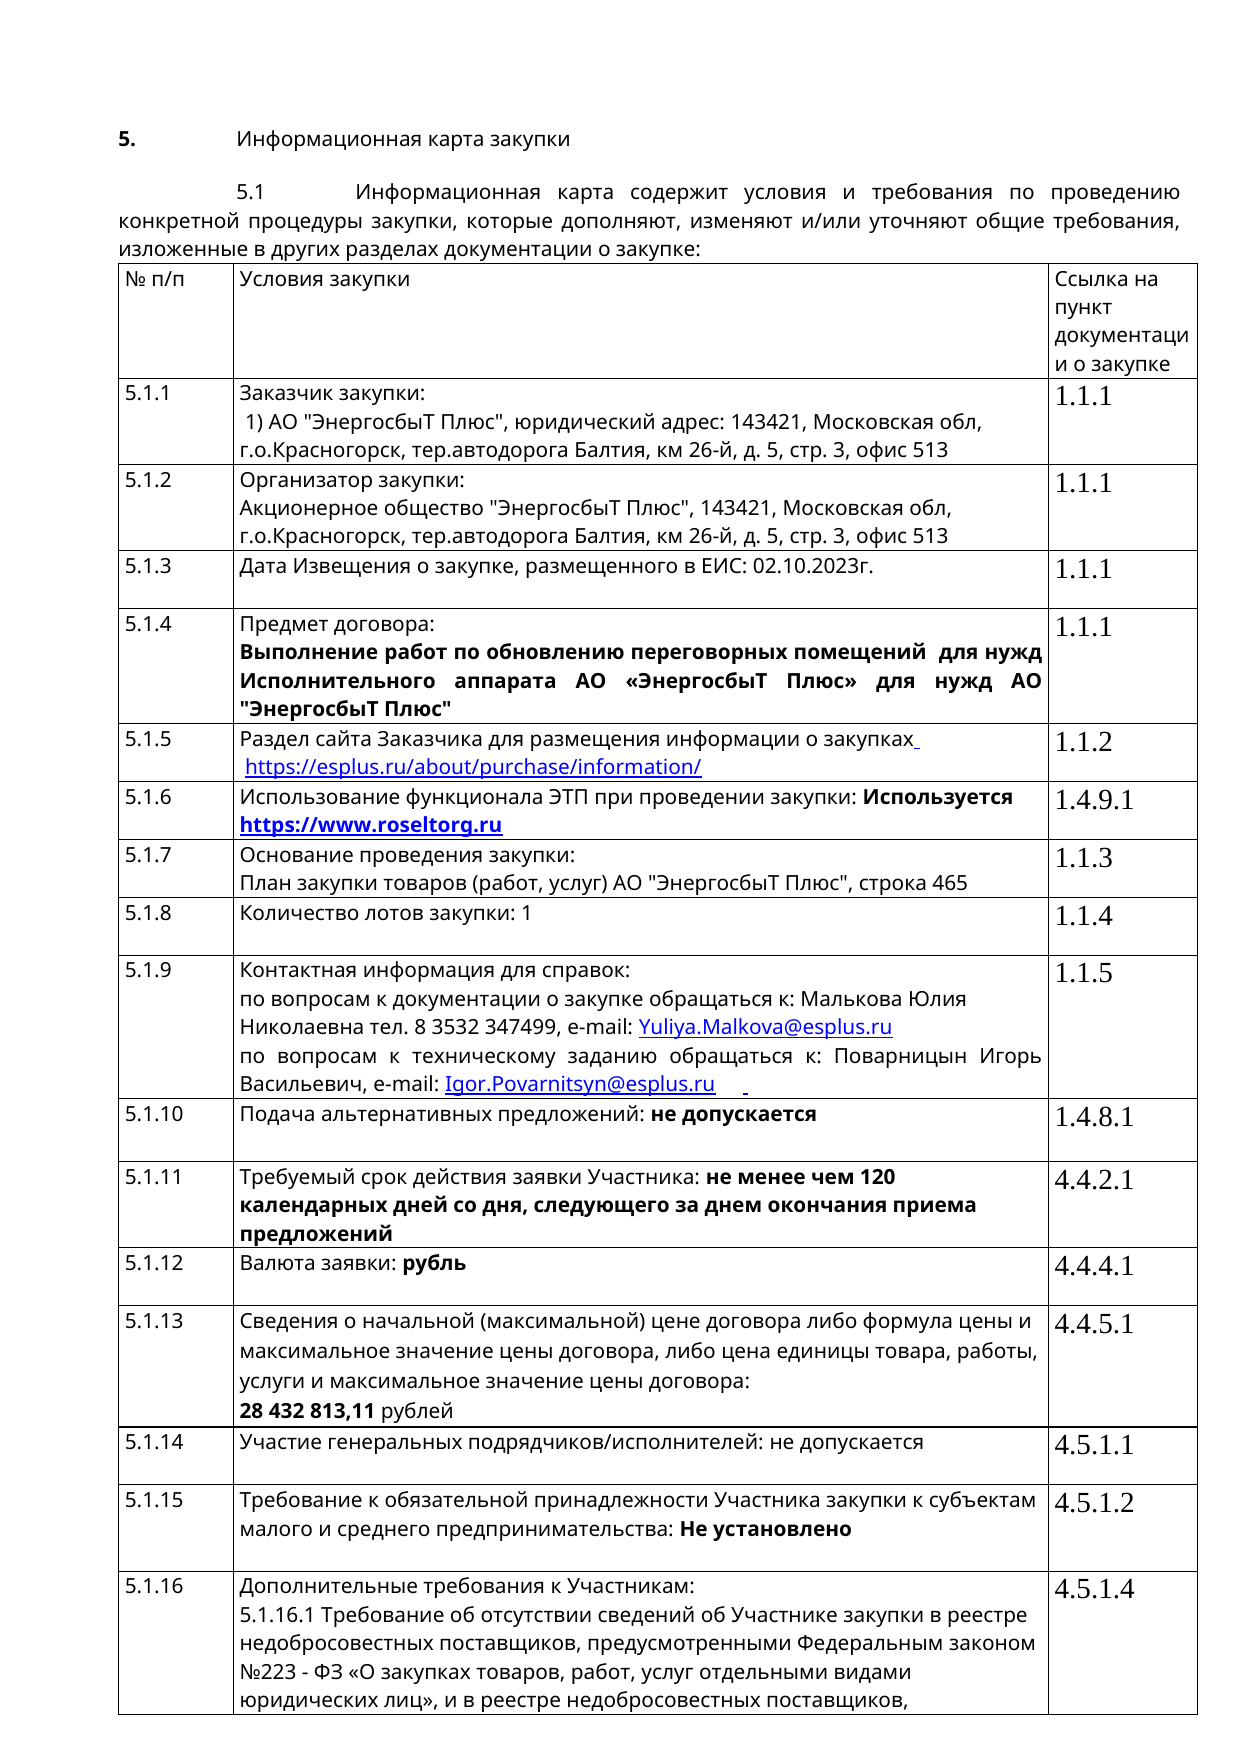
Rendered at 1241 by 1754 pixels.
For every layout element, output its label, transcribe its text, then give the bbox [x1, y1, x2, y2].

table_cell [119, 1248, 233, 1305]
table_cell Контактная информация для справок: по вопросам к документации о закупке обращаться к: Малькова Юлия Николаевна тел. 8 3532 347499, e-mail: Yuliya.Malkova@esplus.ru по вопросам к техническому заданию обращаться к: Поварницын Игорь Васильевич, e-mail: Igor.Povarnitsyn@esplus.ru [234, 956, 1048, 1098]
table_cell [119, 898, 233, 954]
table_cell [119, 840, 233, 897]
table_cell Организатор закупки: Акционерное общество "ЭнергосбыТ Плюс", 143421, Московская обл, г.о.Красногорск, тер.автодорога Балтия, км 26-й, д. 5, стр. 3, офис 513 [234, 465, 1048, 550]
subtitle Информационная карта закупки [118, 124, 1181, 152]
table_cell [119, 956, 233, 1098]
table_cell 1.1.1 [1049, 379, 1197, 464]
table_cell 1.1.2 [1049, 724, 1197, 781]
table_cell Валюта заявки: рубль [234, 1248, 1048, 1305]
table_cell Дата Извещения о закупке, размещенного в ЕИС: 02.10.2023г. [234, 551, 1048, 608]
table_cell [119, 1572, 233, 1714]
table_cell Основание проведения закупки: План закупки товаров (работ, услуг) АО "ЭнергосбыТ Плюс", строка 465 [234, 840, 1048, 897]
table_cell 1.1.1 [1049, 609, 1197, 723]
table_cell Участие генеральных подрядчиков/исполнителей: не допускается [234, 1428, 1048, 1484]
table_header Ссылка на пункт документации о закупке [1049, 264, 1197, 377]
table_cell Использование функционала ЭТП при проведении закупки: Используется https://www.roseltorg.ru [234, 782, 1048, 839]
table_cell 1.1.5 [1049, 956, 1197, 1098]
table_cell Требуемый срок действия заявки Участника: не менее чем 120 календарных дней со дня, следующего за днем окончания приема предложений [234, 1162, 1048, 1247]
table_cell Требование к обязательной принадлежности Участника закупки к субъектам малого и среднего предпринимательства: Не установлено [234, 1485, 1048, 1571]
table_cell [119, 465, 233, 550]
table_header № п/п [119, 264, 233, 377]
table_cell [119, 609, 233, 723]
table_cell 1.1.4 [1049, 898, 1197, 954]
table_cell Предмет договора: Выполнение работ по обновлению переговорных помещений для нужд Исполнительного аппарата АО «ЭнергосбыТ Плюс» для нужд АО "ЭнергосбыТ Плюс" [234, 609, 1048, 723]
table_cell 4.5.1.1 [1049, 1428, 1197, 1484]
table_cell Количество лотов закупки: 1 [234, 898, 1048, 954]
table_cell [119, 1485, 233, 1571]
table_cell 1.1.3 [1049, 840, 1197, 897]
table_cell [119, 724, 233, 781]
table_cell [119, 1428, 233, 1484]
table_cell 4.4.2.1 [1049, 1162, 1197, 1247]
table_cell 4.5.1.2 [1049, 1485, 1197, 1571]
table_cell 4.4.4.1 [1049, 1248, 1197, 1305]
table_header Условия закупки [234, 264, 1048, 377]
table_cell [119, 379, 233, 464]
table_cell Заказчик закупки: 1) АО "ЭнергосбыТ Плюс", юридический адрес: 143421, Московская обл, г.о.Красногорск, тер.автодорога Балтия, км 26-й, д. 5, стр. 3, офис 513 [234, 379, 1048, 464]
table_cell 1.4.8.1 [1049, 782, 1197, 839]
table_cell [119, 1306, 233, 1426]
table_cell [234, 1572, 1048, 1714]
table_cell Сведения о начальной (максимальной) цене договора либо формула цены и максимальное значение цены договора, либо цена единицы товара, работы, услуги и максимальное значение цены договора: 28 432 813,11 рублей [234, 1306, 1048, 1426]
table_cell 1.1.1 [1049, 551, 1197, 608]
table_cell Подача альтернативных предложений: не допускается [234, 1099, 1048, 1161]
table_cell 4.5.1.4 [1049, 1572, 1197, 1714]
table_cell 1.1.1 [1049, 465, 1197, 550]
table_cell [119, 551, 233, 608]
table_cell [119, 1162, 233, 1247]
table_cell 4.4.5.1 [1049, 1306, 1197, 1426]
text 5.1 Информационная карта содержит условия и требования по проведению конкретной процедуры закупки, которые дополняют, изменяют и/или уточняют общие требования, изложенные в других разделах документации о закупке: [118, 177, 1181, 263]
table_cell [119, 782, 233, 839]
table_cell Раздел сайта Заказчика для размещения информации о закупках https://esplus.ru/about/purchase/information/ [234, 724, 1048, 781]
table_cell 1.4.7.1 [1049, 1099, 1197, 1161]
table_cell [119, 1099, 233, 1161]
